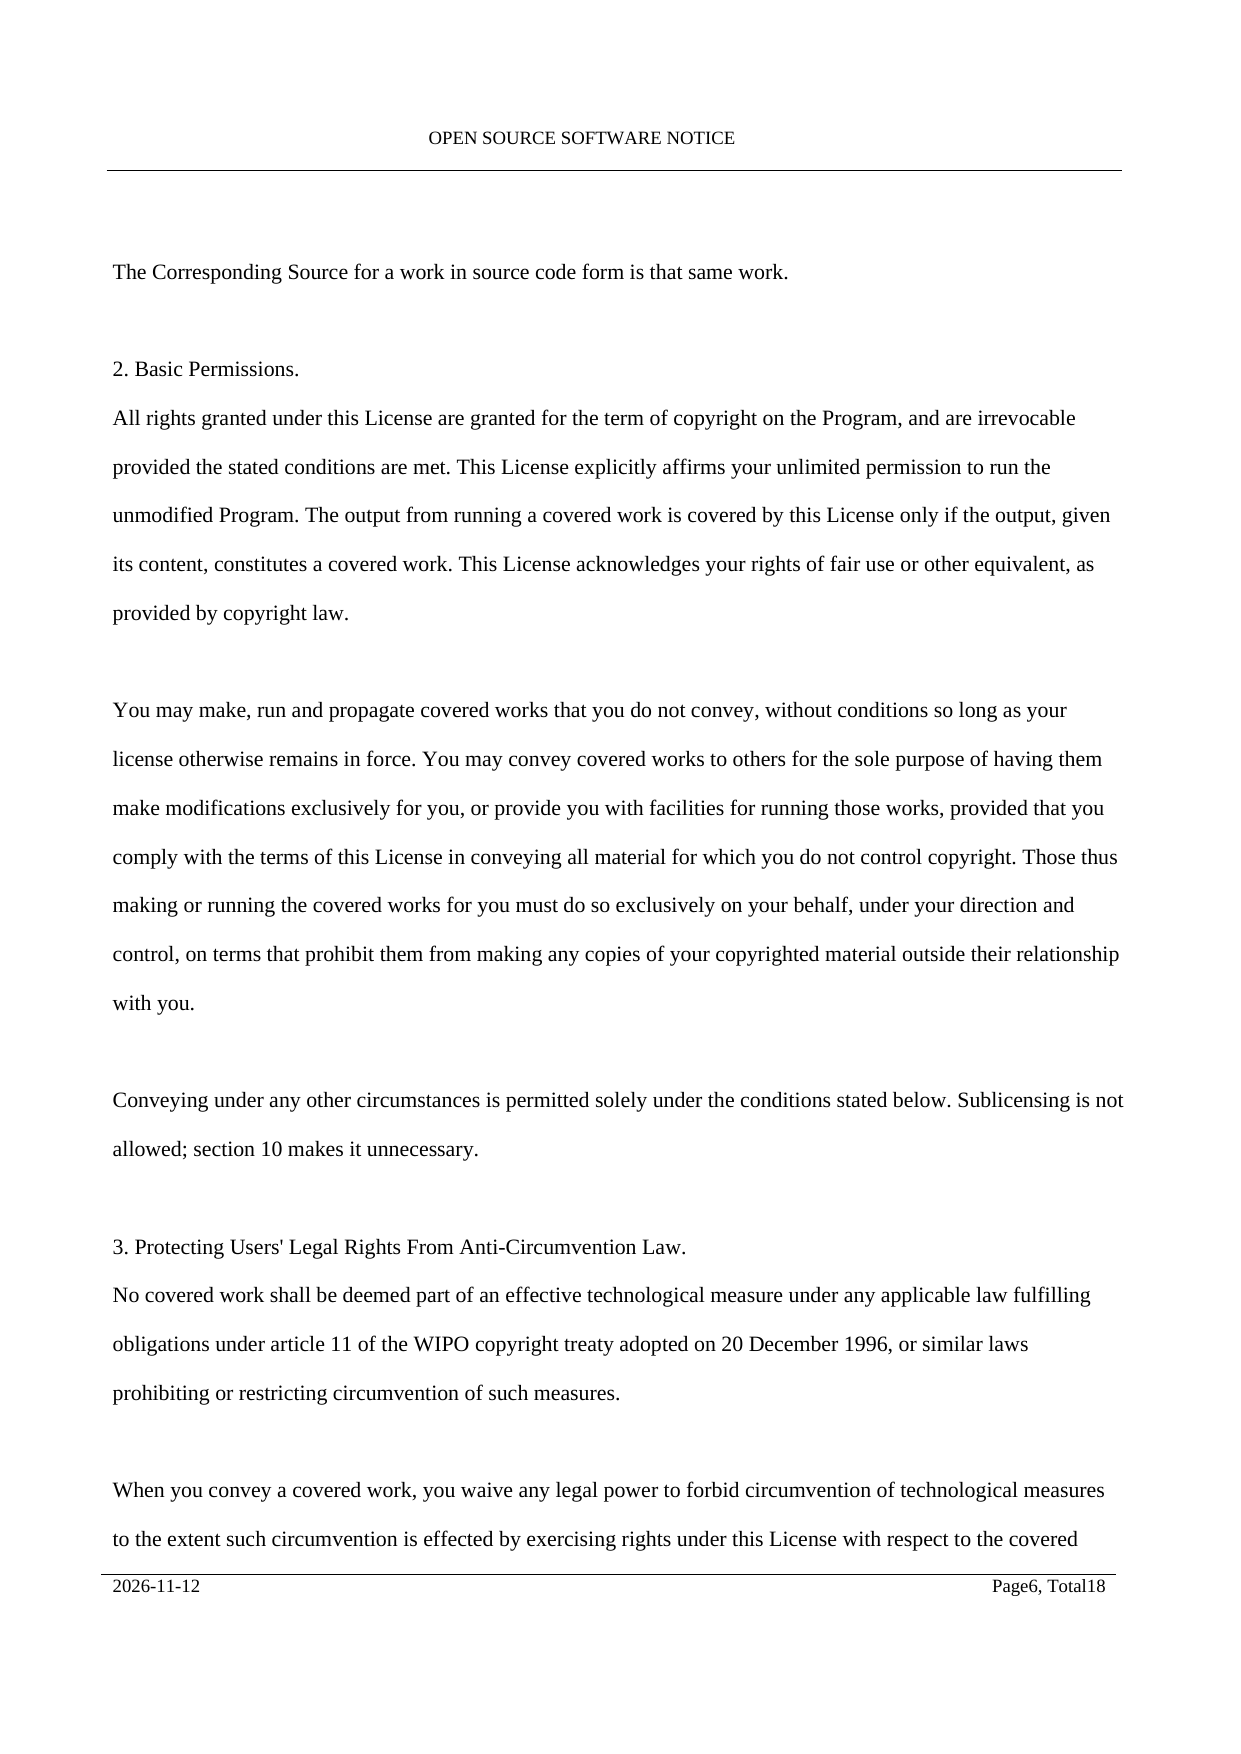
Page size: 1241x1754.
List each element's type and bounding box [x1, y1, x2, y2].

text [112, 206, 1128, 1555]
